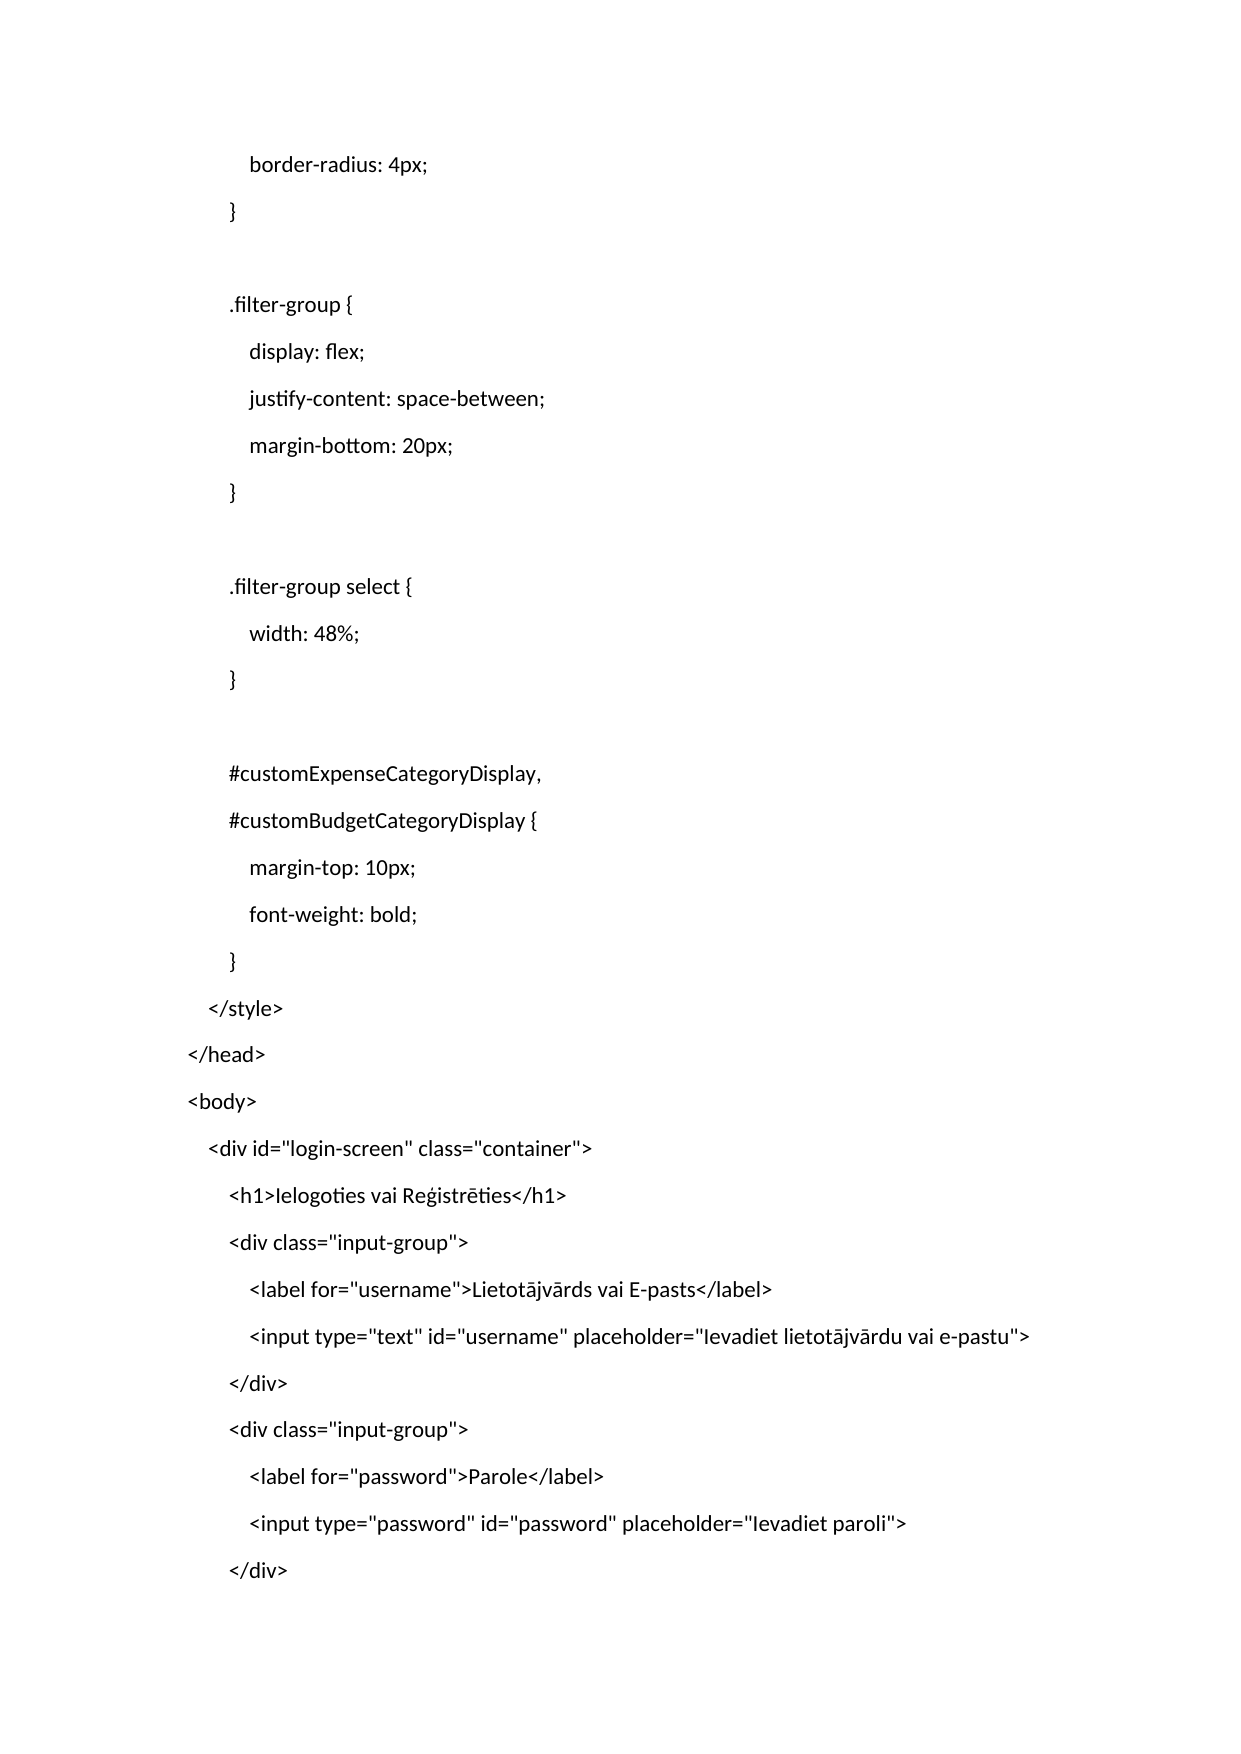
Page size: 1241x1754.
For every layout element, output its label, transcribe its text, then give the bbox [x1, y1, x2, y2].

text #customBudgetCategoryDisplay { [187, 806, 1053, 834]
text } [187, 947, 1053, 975]
text justify-content: space-between; [187, 384, 1053, 412]
text <body> [187, 1087, 1053, 1116]
text <input type="password" id="password" placeholder="Ievadiet paroli"> [187, 1509, 1053, 1537]
text </div> [187, 1556, 1053, 1584]
text display: flex; [187, 337, 1053, 366]
text </div> [187, 1369, 1053, 1397]
text #customExpenseCategoryDisplay, [187, 759, 1053, 787]
text width: 48%; [187, 619, 1053, 647]
text } [187, 666, 1053, 694]
text <div class="input-group"> [187, 1416, 1053, 1444]
text } [187, 478, 1053, 506]
text margin-bottom: 20px; [187, 431, 1053, 459]
text margin-top: 10px; [187, 853, 1053, 881]
text </style> [187, 994, 1053, 1022]
text </head> [187, 1041, 1053, 1069]
text .filter-group { [187, 291, 1053, 319]
text <div class="input-group"> [187, 1228, 1053, 1256]
text <h1>Ielogoties vai Reģistrēties</h1> [187, 1181, 1053, 1209]
text <div id="login-screen" class="container"> [187, 1134, 1053, 1162]
text <label for="username">Lietotājvārds vai E-pasts</label> [187, 1275, 1053, 1303]
text <input type="text" id="username" placeholder="Ievadiet lietotājvārdu vai e-pastu"> [187, 1322, 1053, 1350]
text <label for="password">Parole</label> [187, 1462, 1053, 1491]
text font-weight: bold; [187, 900, 1053, 928]
text border-radius: 4px; [187, 150, 1053, 178]
text } [187, 197, 1053, 225]
text .filter-group select { [187, 572, 1053, 600]
